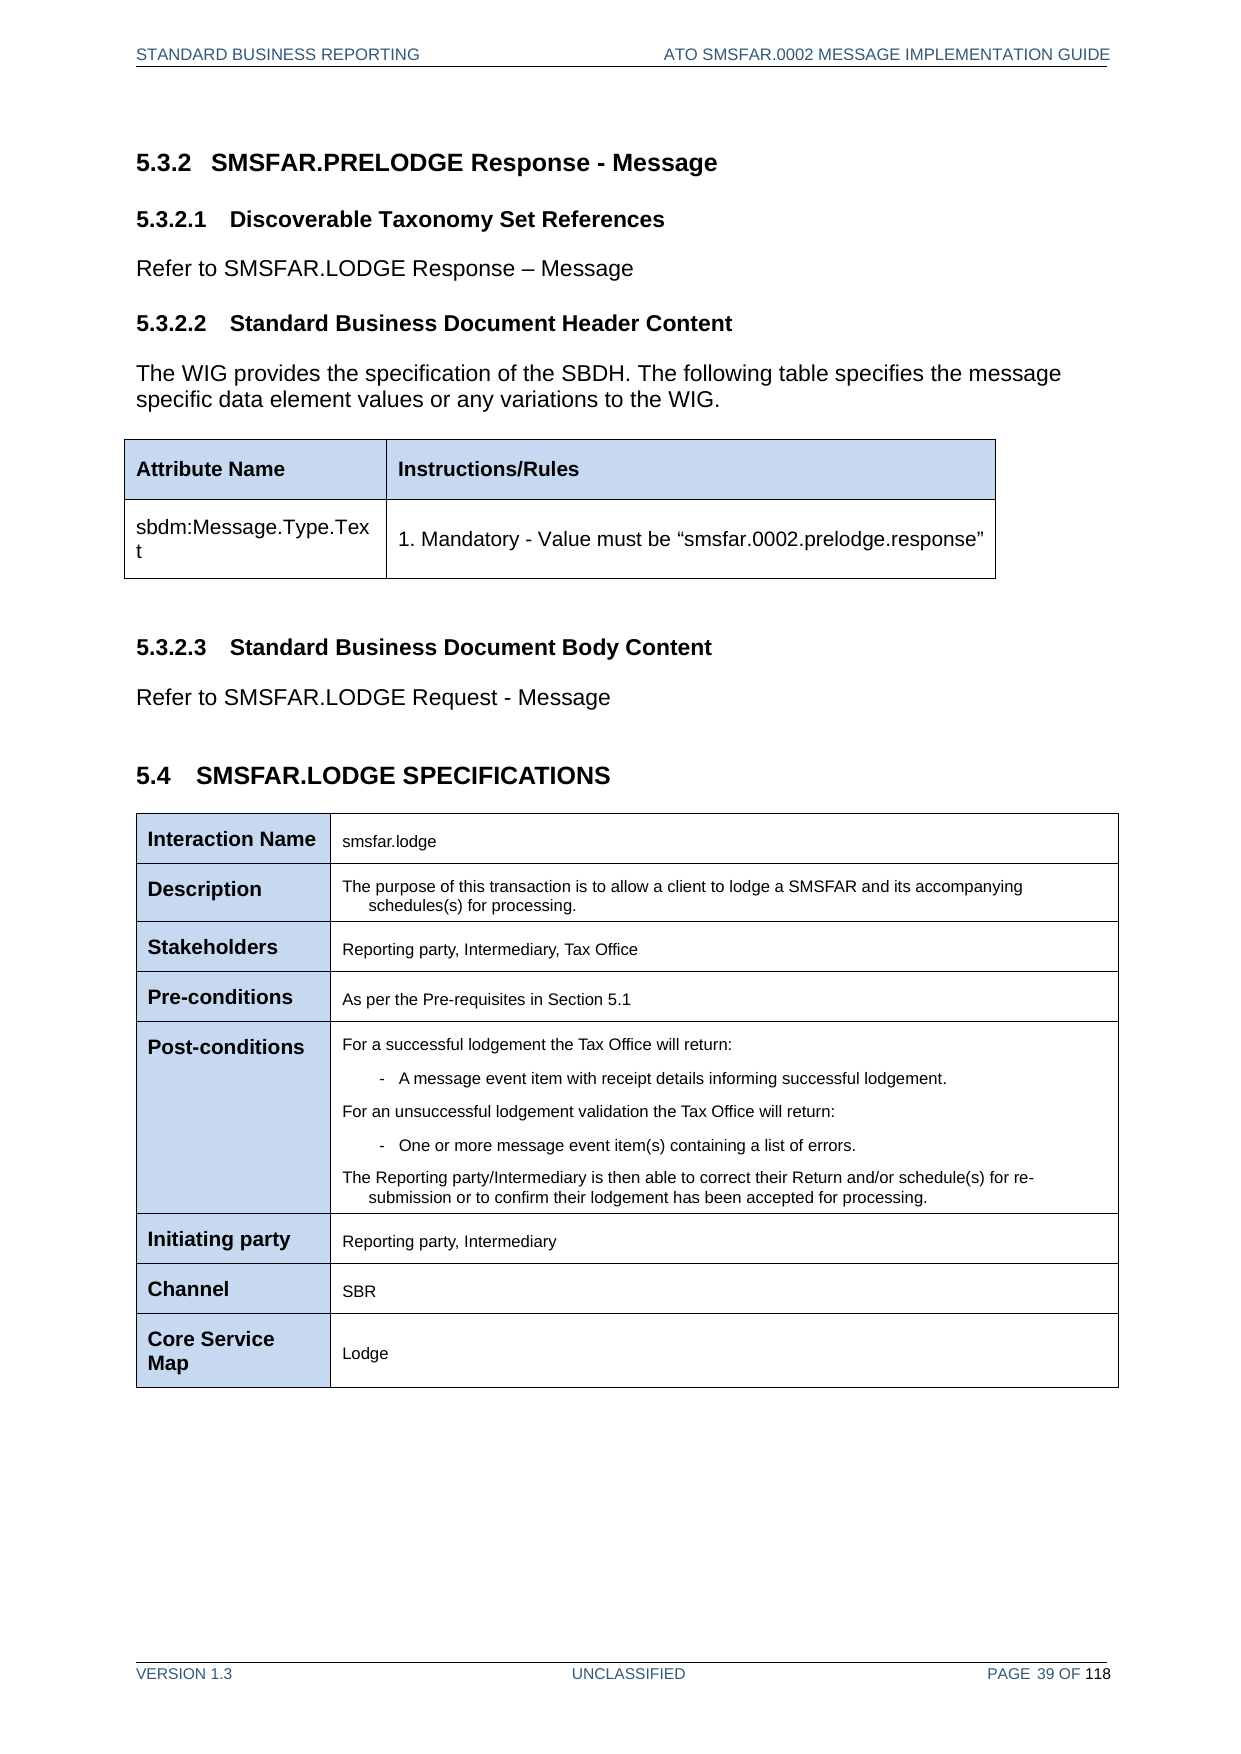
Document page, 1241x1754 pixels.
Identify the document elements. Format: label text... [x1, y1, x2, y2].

table_cell Channel [137, 1264, 330, 1313]
table_cell Pre-conditions [137, 972, 330, 1021]
table_cell SBR [331, 1264, 1118, 1313]
table_cell The purpose of this transaction is to allow a client to lodge a SMSFAR and its accompanying schedules(s) for processing. [331, 864, 1118, 921]
table_cell Reporting party, Intermediary, Tax Office [331, 922, 1118, 971]
text Refer to SMSFAR.LODGE Response – Message [136, 255, 1107, 281]
list SMSFAR.PRELODGE Response - Message [136, 148, 1107, 176]
table_cell sbdm:Message.Type.Text [125, 500, 386, 578]
table_header Interaction Name [137, 814, 330, 863]
table_header Instructions/Rules [387, 440, 995, 499]
text The WIG provides the specification of the SBDH. The following table specifies the message specific data element values or any variations to the WIG. [136, 360, 1107, 412]
list SMSFAR.LODGE Specifications [136, 761, 1107, 790]
table_cell Initiating party [137, 1214, 330, 1263]
table_cell For a successful lodgement the Tax Office will return: A message event item with receipt details informing successful lodgement. For an unsuccessful lodgement validation the Tax Office will return: One or more message event item(s) containing a list of errors. The Reporting party/Intermediary is then able to correct their Return and/or schedule(s) for re-submission or to confirm their lodgement has been accepted for processing. [331, 1022, 1118, 1213]
list Discoverable Taxonomy Set References [136, 206, 1107, 232]
table_header Attribute Name [125, 440, 386, 499]
table_cell 1. Mandatory - Value must be “smsfar.0002.prelodge.response” [387, 500, 995, 578]
text Refer to SMSFAR.LODGE Request - Message [136, 683, 1107, 710]
table_cell Core Service Map [137, 1314, 330, 1387]
table_cell As per the Pre-requisites in Section 5.1 [331, 972, 1118, 1021]
table_cell Reporting party, Intermediary [331, 1214, 1118, 1263]
table_header smsfar.lodge [331, 814, 1118, 863]
table_cell Description [137, 864, 330, 921]
table_cell Stakeholders [137, 922, 330, 971]
table_cell Lodge [331, 1314, 1118, 1387]
table_cell Post-conditions [137, 1022, 330, 1213]
list Standard Business Document Body Content [136, 634, 1107, 661]
list Standard Business Document Header Content [136, 310, 1107, 337]
